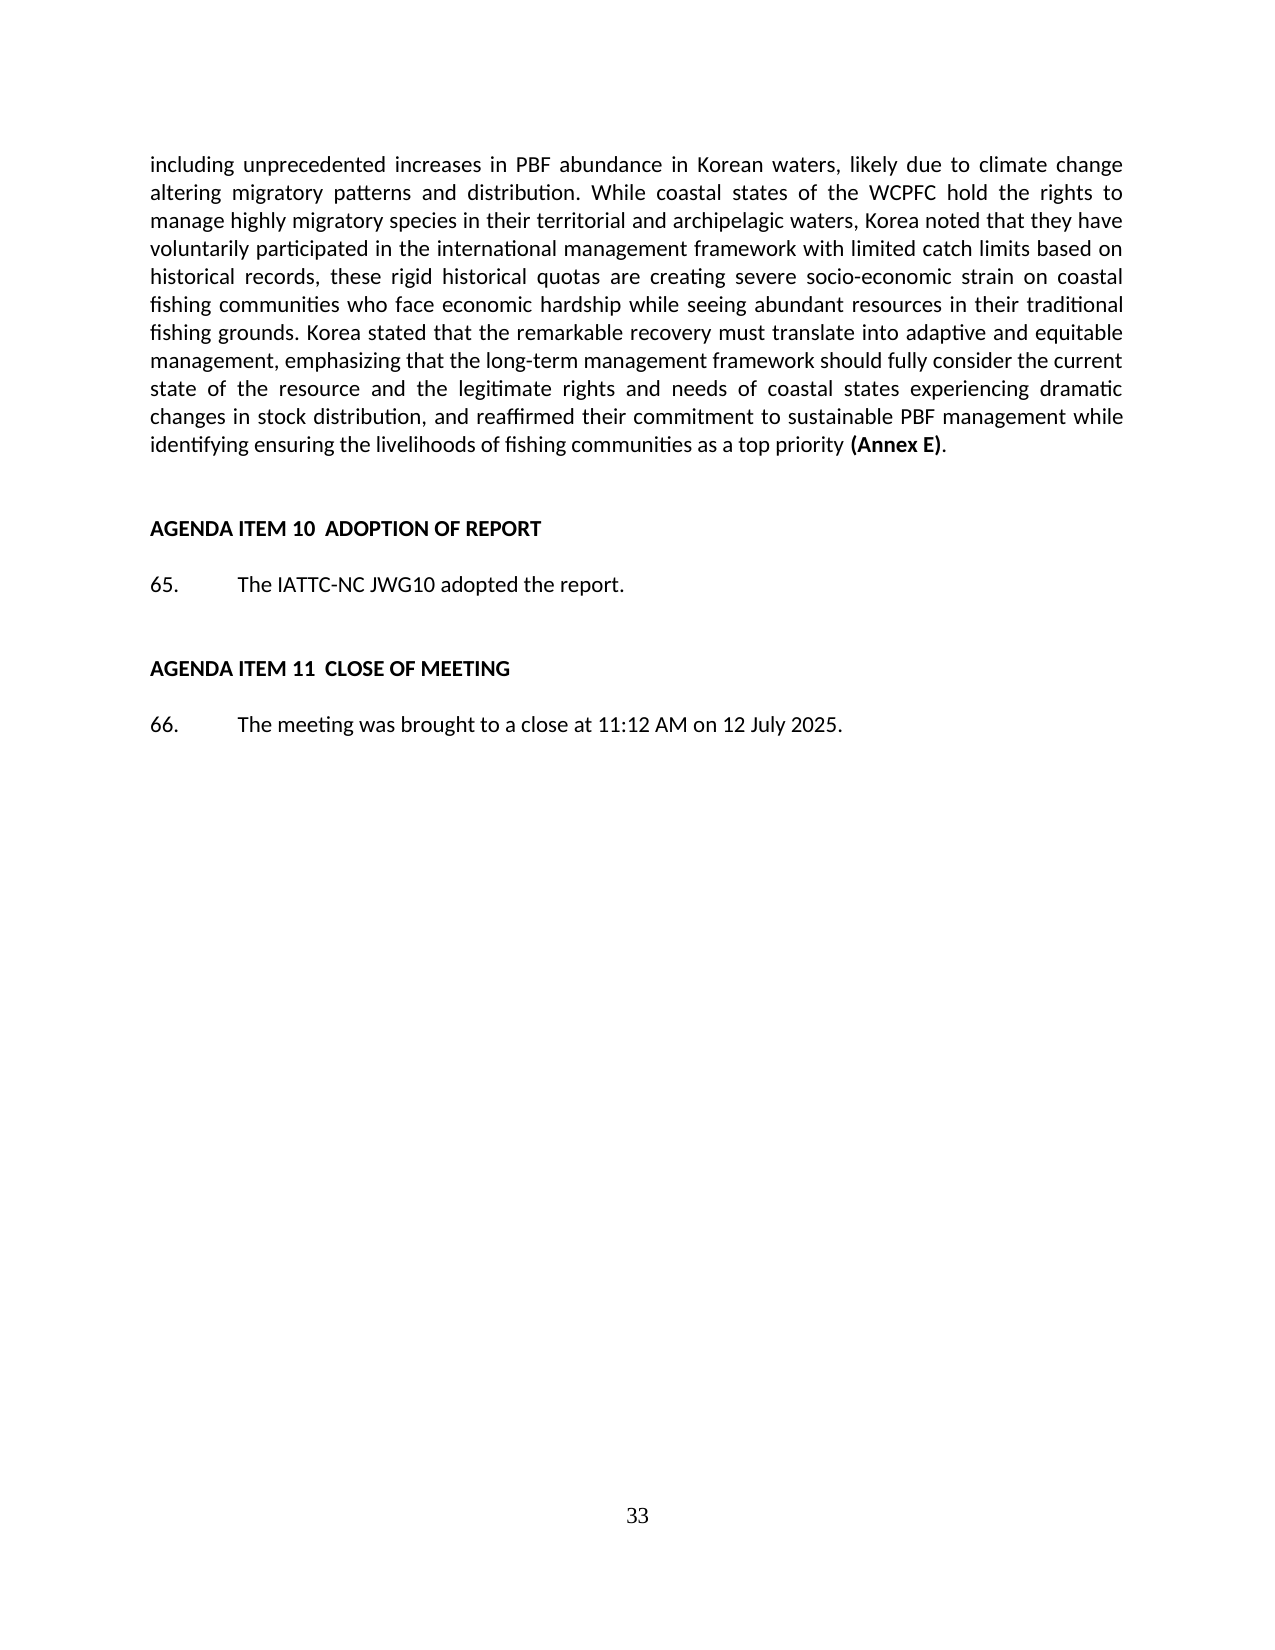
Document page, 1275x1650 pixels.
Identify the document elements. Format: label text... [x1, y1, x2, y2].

subtitle ADOPTION OF REPORT [150, 514, 1125, 542]
list The IATTC-NC JWG10 adopted the report. [150, 570, 1125, 598]
subtitle CLOSE OF MEETING [150, 654, 1125, 682]
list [150, 150, 1125, 458]
list The meeting was brought to a close at 11:12 AM on 12 July 2025. [150, 710, 1125, 738]
